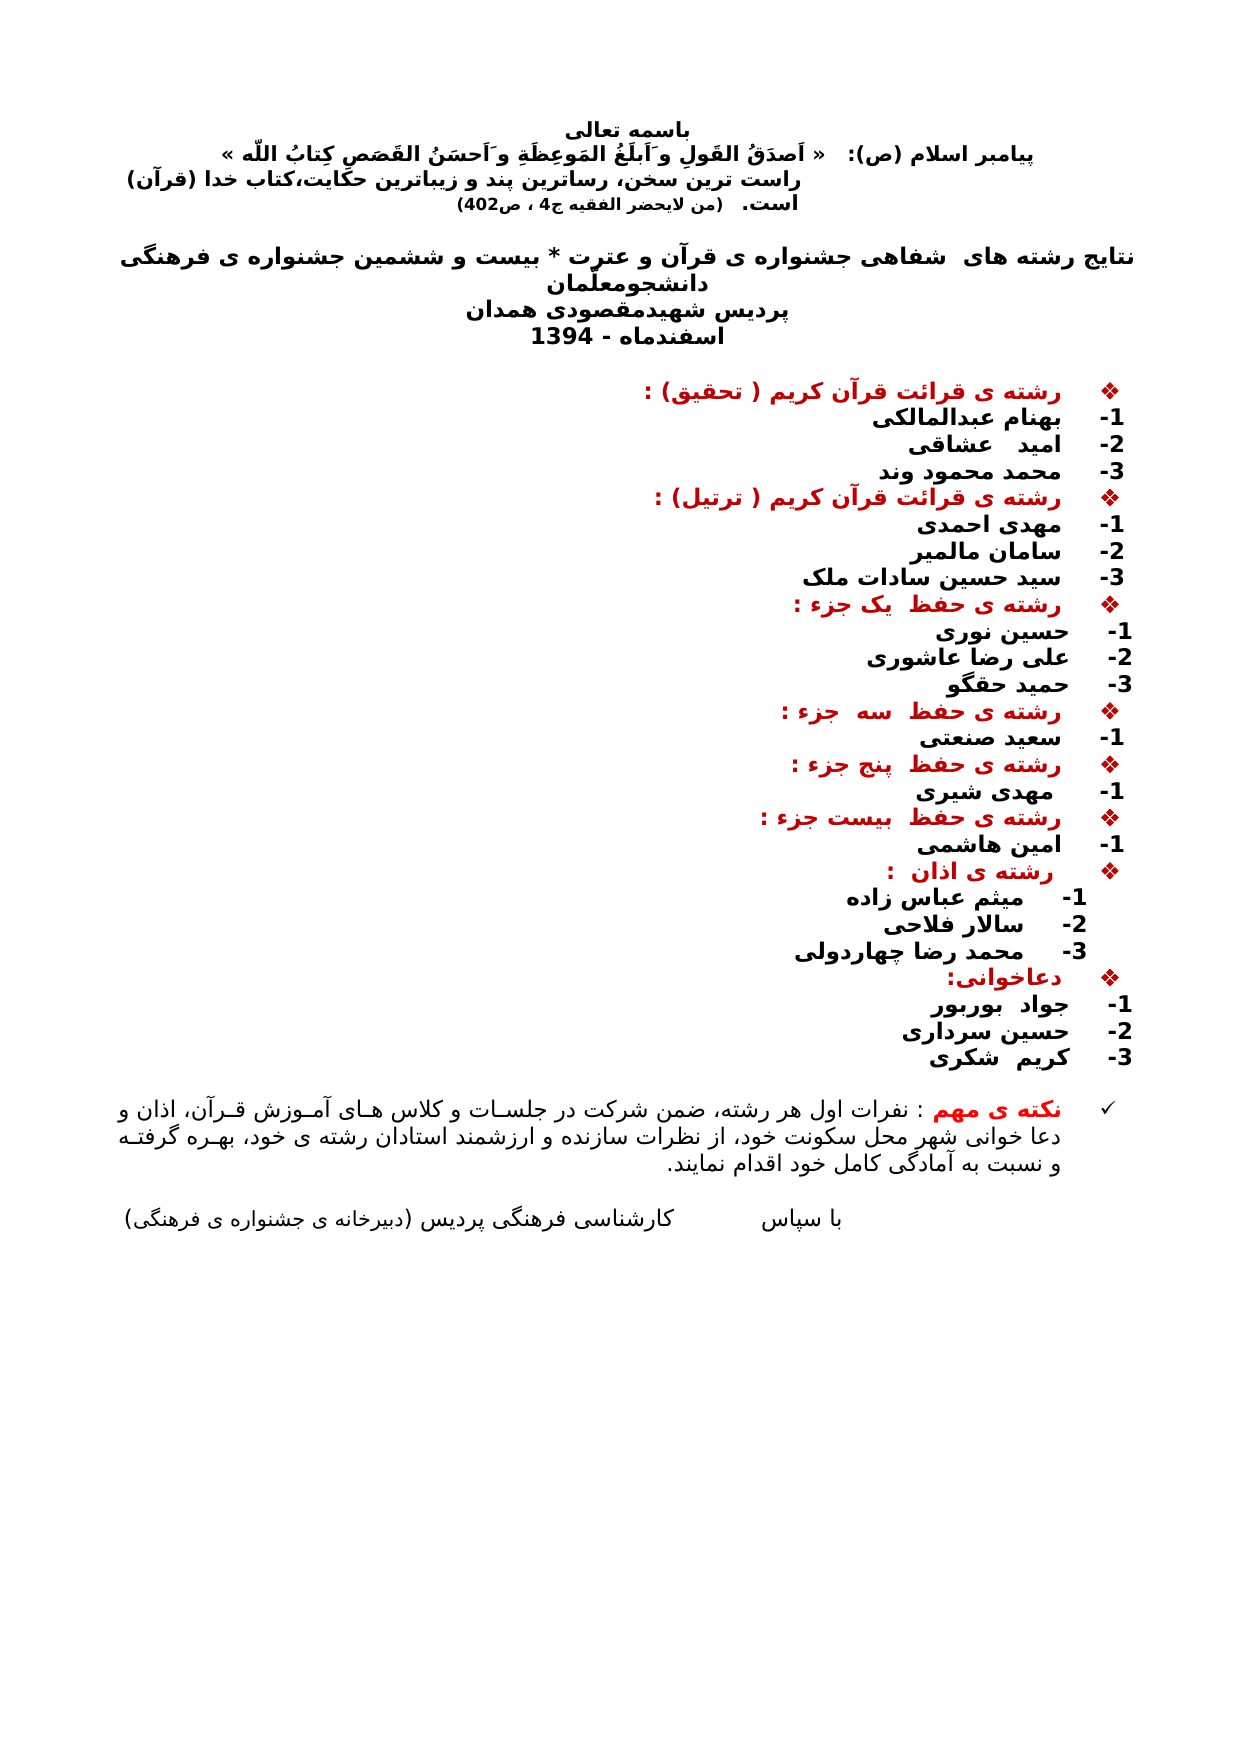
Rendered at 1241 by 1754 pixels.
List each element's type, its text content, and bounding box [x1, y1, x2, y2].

list رشته ی قرائت قرآن کریم ( تحقیق) : [118, 378, 1099, 404]
list مهدی احمدی [118, 511, 1099, 538]
list رشته ی حفظ پنج جزء : [118, 751, 1099, 778]
list رشته ی قرائت قرآن کریم ( ترتیل) : [118, 484, 1099, 511]
list حمید حقگو [118, 671, 1107, 698]
list بهنام عبدالمالکی [118, 404, 1099, 431]
list جواد بوربور [118, 991, 1107, 1018]
list با سپاس کارشناسی فرهنگی پردیس (دبیرخانه ی جشنواره ی فرهنگی) [118, 1205, 1062, 1231]
list سید حسین سادات ملک [118, 564, 1099, 591]
list مهدی شیری [118, 778, 1099, 804]
text اسفندماه - 1394 [118, 323, 1137, 350]
list امید عشاقی [118, 431, 1099, 458]
list میثم عباس زاده [118, 884, 1062, 911]
text پیامبر اسلام (ص): « اَصدَقُ القَولِ و َاَبلَغُ المَوعِظَةِ و َاَحسَنُ القَصَصِ كِتابُ اللّه » [118, 142, 1137, 167]
list رشته ی حفظ یک جزء : [118, 591, 1099, 618]
list محمد محمود وند [118, 458, 1099, 484]
list حسین سرداری [118, 1018, 1107, 1044]
text پردیس شهیدمقصودی همدان [118, 297, 1137, 323]
list سعید صنعتی [118, 724, 1099, 751]
list رشته ی حفظ سه جزء : [118, 698, 1099, 724]
list محمد رضا چهاردولی [118, 938, 1062, 964]
text راست ترين سخن، رساترين پند و زيباترين حكايت،کتاب خدا (قرآن) است. (من لایحضر الفقیه ج4 ، ص402) [118, 167, 1137, 215]
list امین هاشمی [118, 831, 1099, 858]
list دعاخوانی: [118, 964, 1099, 991]
list سالار فلاحی [118, 911, 1062, 938]
list رشته ی حفظ بیست جزء : [118, 804, 1099, 831]
text باسمه تعالی [118, 118, 1137, 142]
list نکته ی مهم : نفرات اول هر رشته، ضمن شرکت در جلسات و کلاس های آموزش قرآن، اذان و دعا خوانی شهر محل سکونت خود، از نظرات سازنده و ارزشمند استادان رشته ی خود، بهره گرفته و نسبت به آمادگی کامل خود اقدام نمایند. [118, 1097, 1099, 1177]
list کریم شکری [118, 1044, 1107, 1071]
list سامان مالمیر [118, 538, 1099, 564]
list علی رضا عاشوری [118, 644, 1107, 671]
list رشته ی اذان : [118, 858, 1099, 884]
list حسین نوری [118, 618, 1107, 644]
text نتایج رشته های شفاهی جشنواره ی قرآن و عترت * بیست و ششمین جشنواره ی فرهنگی دانشجومعلّمان [118, 243, 1137, 297]
